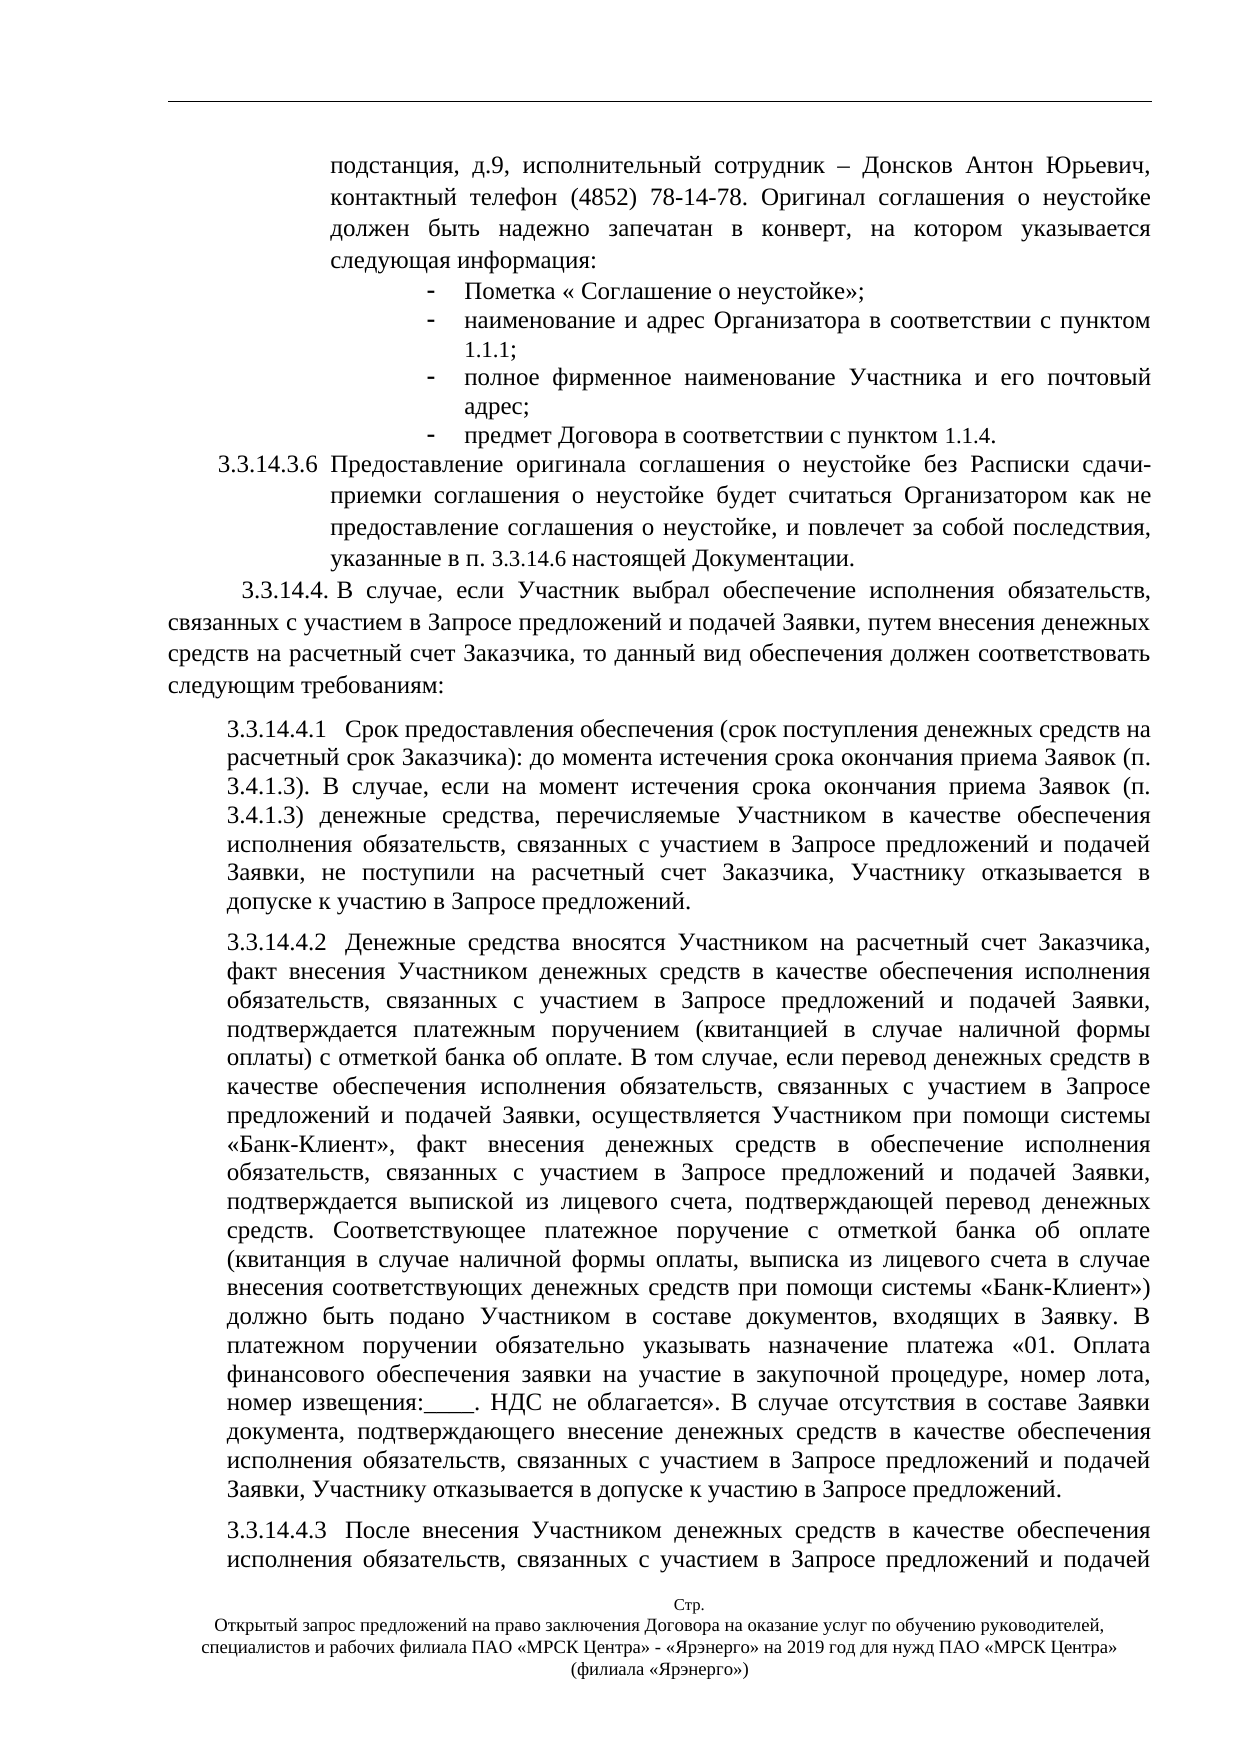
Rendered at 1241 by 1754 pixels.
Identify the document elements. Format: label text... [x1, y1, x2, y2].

list В случае, если Участник выбрал обеспечение исполнения обязательств, связанных с участием в Запросе предложений и подачей Заявки, путем внесения денежных средств на расчетный счет Заказчика, то данный вид обеспечения должен соответствовать следующим требованиям: [168, 575, 1152, 698]
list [227, 1515, 1152, 1572]
list Срок предоставления обеспечения (срок поступления денежных средств на расчетный срок Заказчика): до момента истечения срока окончания приема Заявок (п. 3.4.1.3). В случае, если на момент истечения срока окончания приема Заявок (п. 3.4.1.3) денежные средства, перечисляемые Участником в качестве обеспечения исполнения обязательств, связанных с участием в Запросе предложений и подачей Заявки, не поступили на расчетный счет Заказчика, Участнику отказывается в допуске к участию в Запросе предложений. [227, 714, 1152, 915]
list предмет Договора в соответствии с пунктом 1.1.4. [427, 420, 1152, 449]
list Пометка « Соглашение о неустойке»; [427, 276, 1152, 305]
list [218, 150, 1152, 273]
list Денежные средства вносятся Участником на расчетный счет Заказчика, факт внесения Участником денежных средств в качестве обеспечения исполнения обязательств, связанных с участием в Запросе предложений и подачей Заявки, подтверждается платежным поручением (квитанцией в случае наличной формы оплаты) с отметкой банка об оплате. В том случае, если перевод денежных средств в качестве обеспечения исполнения обязательств, связанных с участием в Запросе предложений и подачей Заявки, осуществляется Участником при помощи системы «Банк-Клиент», факт внесения денежных средств в обеспечение исполнения обязательств, связанных с участием в Запросе предложений и подачей Заявки, подтверждается выпиской из лицевого счета, подтверждающей перевод денежных средств. Соответствующее платежное поручение с отметкой банка об оплате (квитанция в случае наличной формы оплаты, выписка из лицевого счета в случае внесения соответствующих денежных средств при помощи системы «Банк-Клиент») должно быть подано Участником в составе документов, входящих в Заявку. В платежном поручении обязательно указывать назначение платежа «01. Оплата финансового обеспечения заявки на участие в закупочной процедуре, номер лота, номер извещения:____. НДС не облагается». В случае отсутствия в составе Заявки документа, подтверждающего внесение денежных средств в качестве обеспечения исполнения обязательств, связанных с участием в Запросе предложений и подачей Заявки, Участнику отказывается в допуске к участию в Запросе предложений. [227, 927, 1152, 1502]
list Предоставление оригинала соглашения о неустойке без Расписки сдачи-приемки соглашения о неустойке будет считаться Организатором как не предоставление соглашения о неустойке, и повлечет за собой последствия, указанные в п. 3.3.14.6 настоящей Документации. [218, 449, 1152, 572]
list наименование и адрес Организатора в соответствии с пунктом 1.1.1; [427, 305, 1152, 362]
list полное фирменное наименование Участника и его почтовый адрес; [427, 362, 1152, 420]
